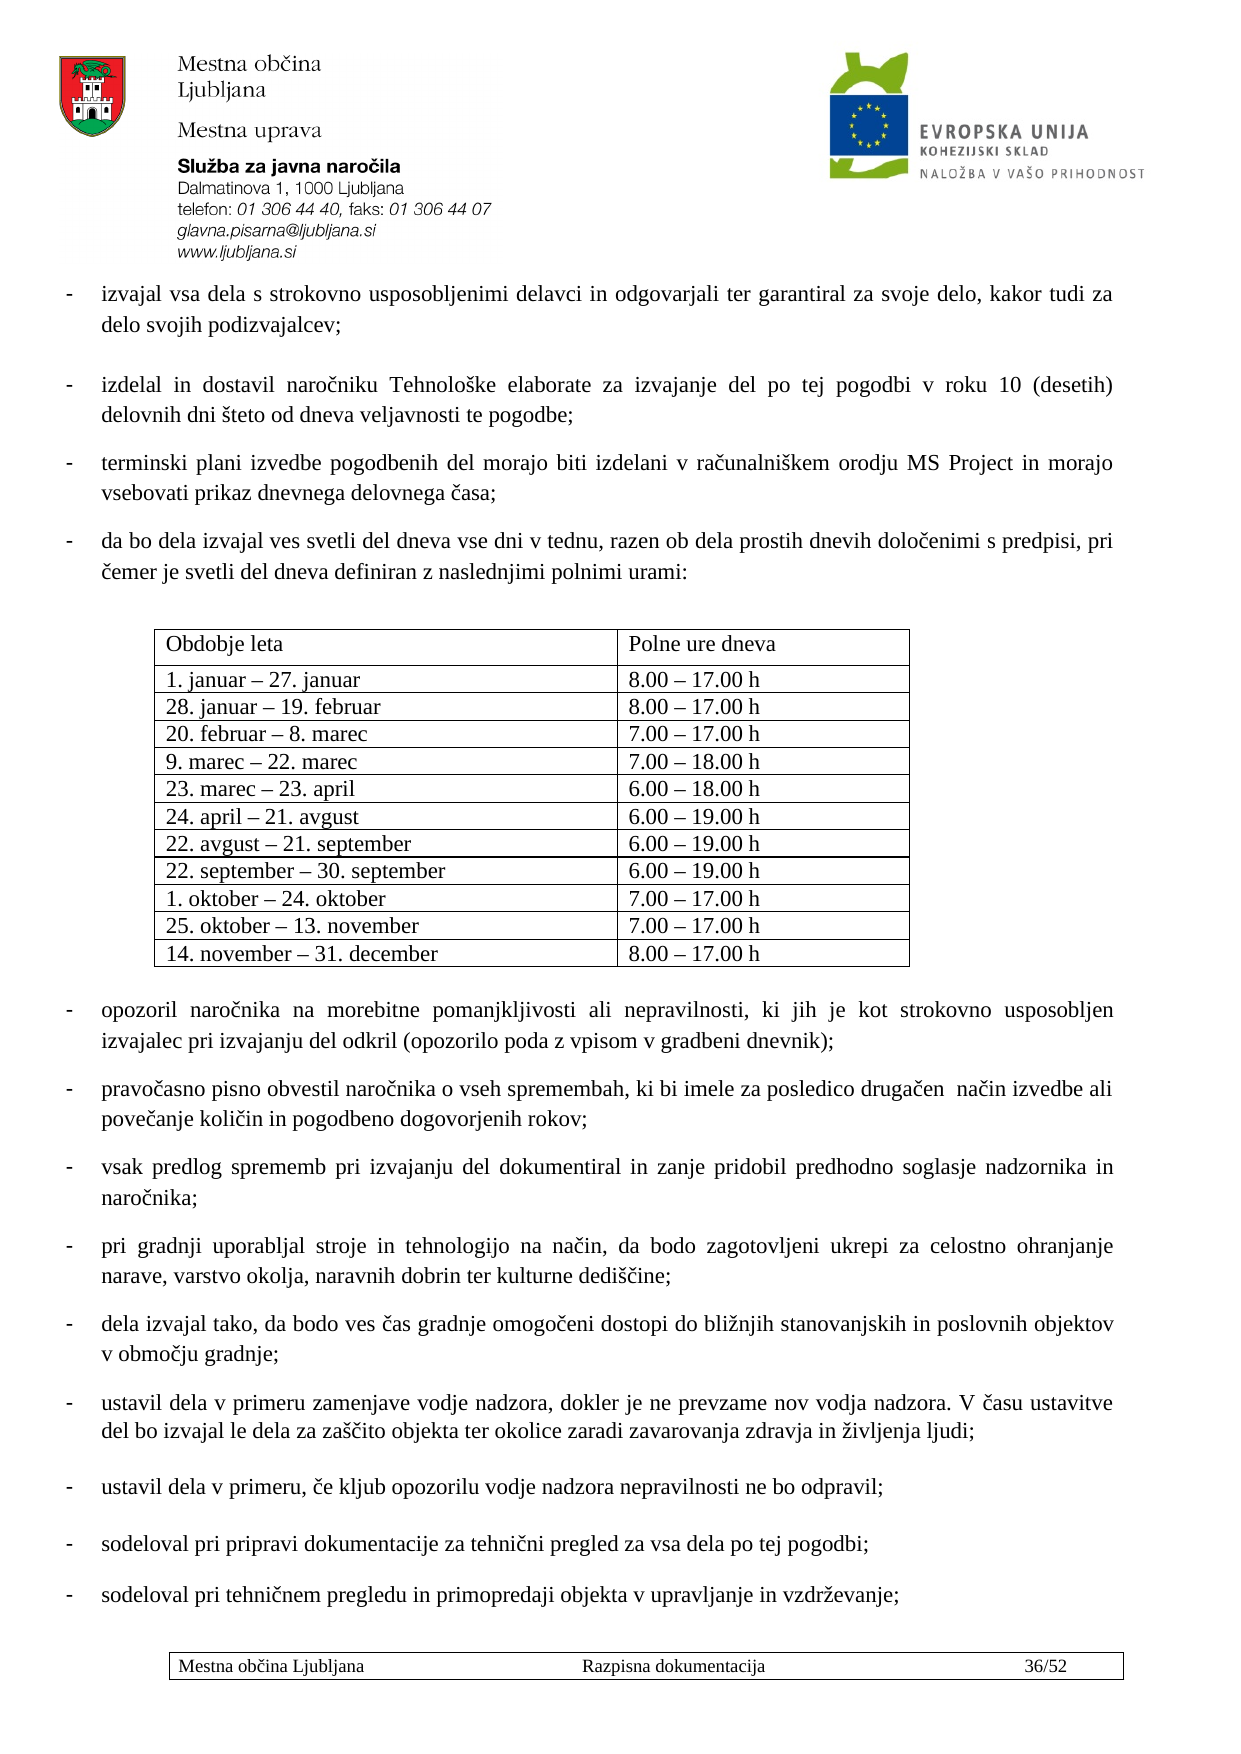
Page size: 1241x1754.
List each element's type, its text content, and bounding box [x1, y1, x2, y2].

list ustavil dela v primeru, če kljub opozorilu vodje nadzora nepravilnosti ne bo odpravil; [66, 1469, 1115, 1501]
table_cell 9. marec – 22. marec [155, 748, 617, 774]
table_cell 6.00 – 19.00 h [618, 858, 909, 884]
table_cell 1. januar – 27. januar [155, 666, 617, 692]
table_cell 20. februar – 8. marec [155, 721, 617, 747]
table_header Obdobje leta [155, 630, 617, 665]
table_cell 1. oktober – 24. oktober [155, 885, 617, 911]
table_header Polne ure dneva [618, 630, 909, 665]
list da bo dela izvajal ves svetli del dneva vse dni v tednu, razen ob dela prostih dnevih določenimi s predpisi, pri čemer je svetli del dneva definiran z naslednjimi polnimi urami: [66, 524, 1115, 584]
list pravočasno pisno obvestil naročnika o vseh spremembah, ki bi imele za posledico drugačen način izvedbe ali povečanje količin in pogodbeno dogovorjenih rokov; [66, 1072, 1115, 1132]
list sodeloval pri tehničnem pregledu in primopredaji objekta v upravljanje in vzdrževanje; [66, 1578, 1115, 1609]
table_cell 28. januar – 19. februar [155, 693, 617, 719]
table_cell 23. marec – 23. april [155, 775, 617, 802]
list izvajal vsa dela s strokovno usposobljenimi delavci in odgovarjali ter garantiral za svoje delo, kakor tudi za delo svojih podizvajalcev; [66, 277, 1115, 337]
table_cell 22. avgust – 21. september [155, 830, 617, 856]
table_cell 6.00 – 18.00 h [618, 775, 909, 802]
picture [59, 53, 504, 264]
table_cell 7.00 – 17.00 h [618, 721, 909, 747]
list pri gradnji uporabljal stroje in tehnologijo na način, da bodo zagotovljeni ukrepi za celostno ohranjanje narave, varstvo okolja, naravnih dobrin ter kulturne dediščine; [66, 1229, 1115, 1288]
picture [748, 0, 1188, 222]
list ustavil dela v primeru zamenjave vodje nadzora, dokler je ne prevzame nov vodja nadzora. V času ustavitve del bo izvajal le dela za zaščito objekta ter okolice zaradi zavarovanja zdravja in življenja ljudi; [66, 1386, 1115, 1443]
table_cell 6.00 – 19.00 h [618, 830, 909, 856]
table_cell 7.00 – 18.00 h [618, 748, 909, 774]
table_cell 8.00 – 17.00 h [618, 940, 909, 966]
table_cell 25. oktober – 13. november [155, 912, 617, 939]
table_cell 8.00 – 17.00 h [618, 693, 909, 719]
list terminski plani izvedbe pogodbenih del morajo biti izdelani v računalniškem orodju MS Project in morajo vsebovati prikaz dnevnega delovnega časa; [66, 446, 1115, 506]
table_cell 14. november – 31. december [155, 940, 617, 966]
list sodeloval pri pripravi dokumentacije za tehnični pregled za vsa dela po tej pogodbi; [66, 1527, 1115, 1558]
list izdelal in dostavil naročniku Tehnološke elaborate za izvajanje del po tej pogodbi v roku 10 (desetih) delovnih dni šteto od dneva veljavnosti te pogodbe; [66, 367, 1115, 427]
table_cell 8.00 – 17.00 h [618, 666, 909, 692]
table_cell 7.00 – 17.00 h [618, 912, 909, 939]
table_cell 7.00 – 17.00 h [618, 885, 909, 911]
list opozoril naročnika na morebitne pomanjkljivosti ali nepravilnosti, ki jih je kot strokovno usposobljen izvajalec pri izvajanju del odkril (opozorilo poda z vpisom v gradbeni dnevnik); [66, 993, 1115, 1053]
list vsak predlog sprememb pri izvajanju del dokumentiral in zanje pridobil predhodno soglasje nadzornika in naročnika; [66, 1150, 1115, 1210]
table_cell 22. september – 30. september [155, 858, 617, 884]
table_cell 6.00 – 19.00 h [618, 803, 909, 829]
table_cell 24. april – 21. avgust [155, 803, 617, 829]
list dela izvajal tako, da bodo ves čas gradnje omogočeni dostopi do bližnjih stanovanjskih in poslovnih objektov v območju gradnje; [66, 1307, 1115, 1367]
